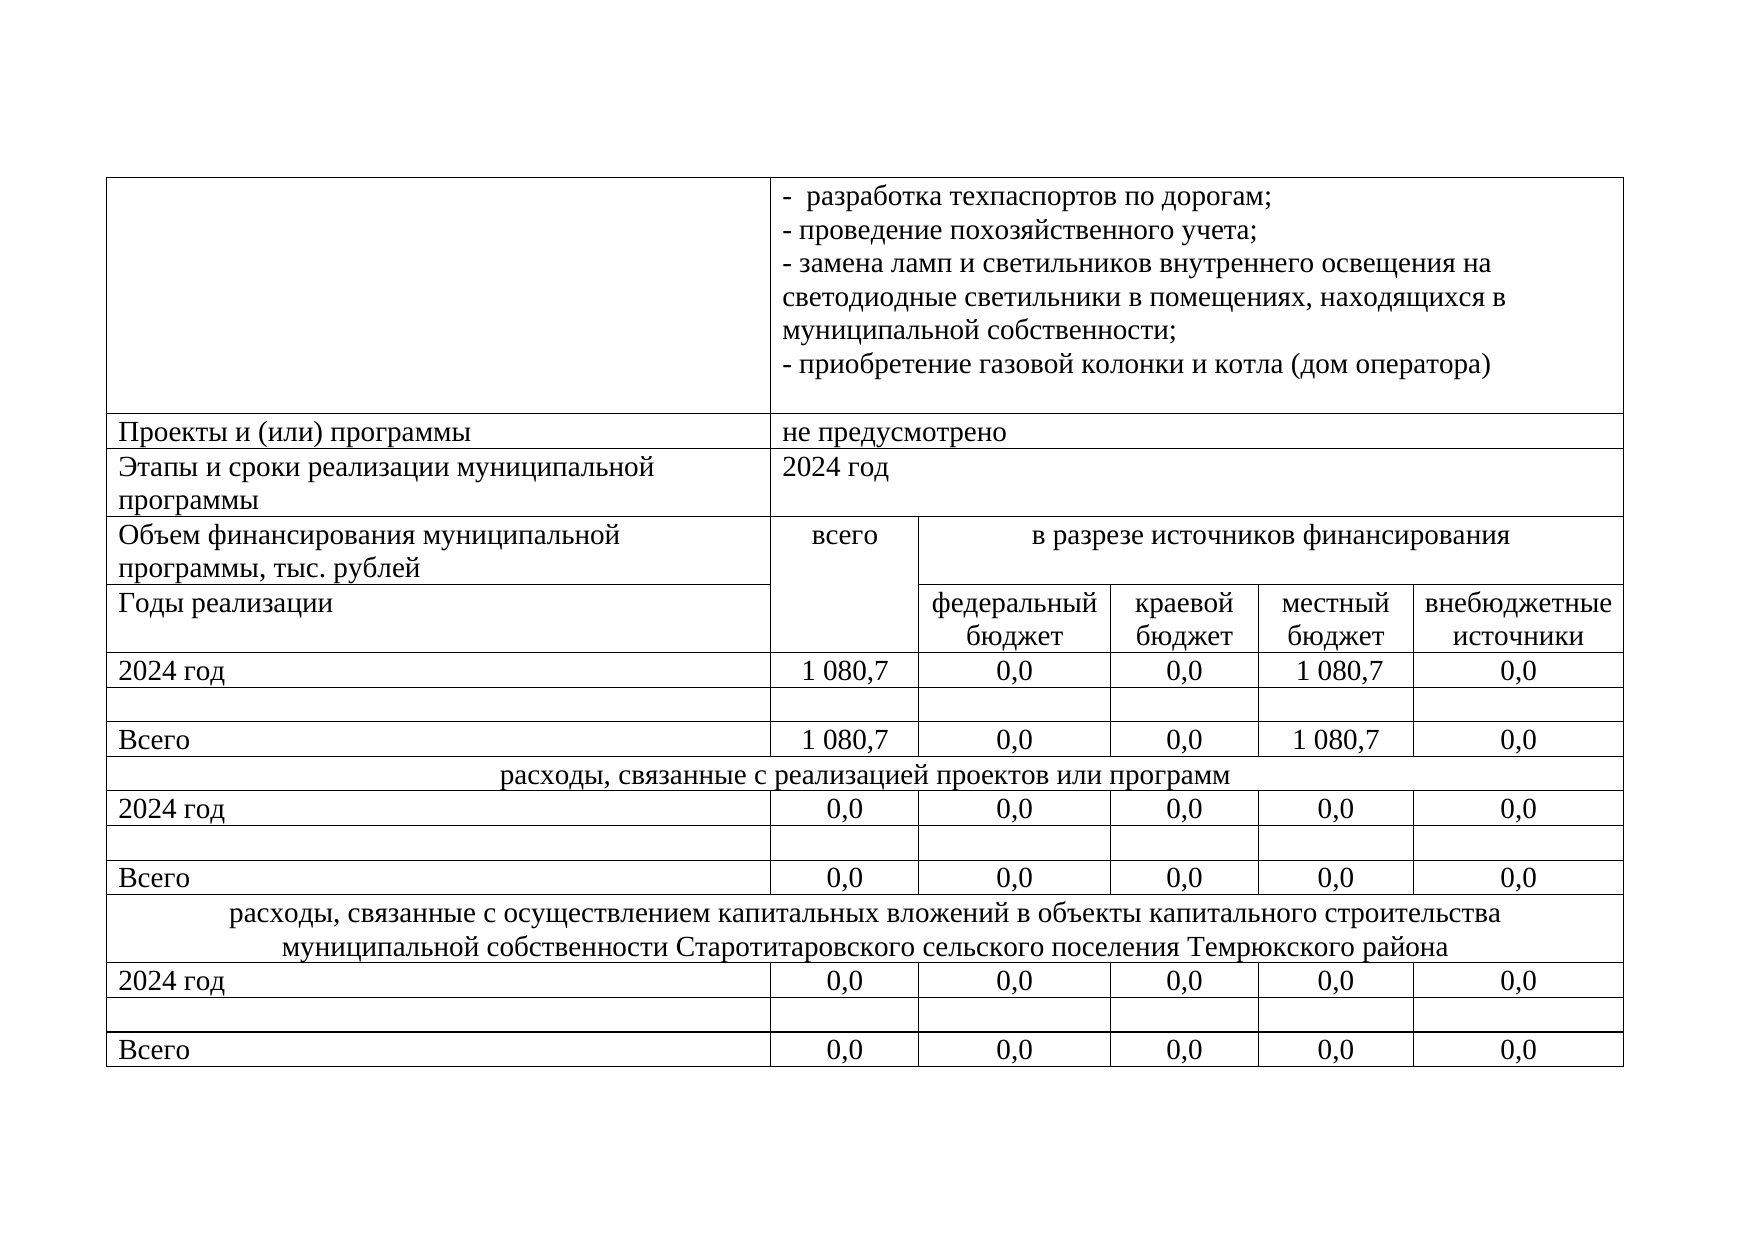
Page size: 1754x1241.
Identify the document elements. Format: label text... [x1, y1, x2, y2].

table_cell Объем финансирования муниципальной программы, тыс. рублей [107, 517, 770, 584]
table_cell всего [771, 517, 918, 652]
table_cell [1111, 688, 1258, 721]
table_cell 0,0 [1414, 791, 1623, 825]
table_cell [919, 688, 1110, 721]
table_cell 1 080,7 [771, 722, 918, 756]
table_cell внебюджетные источники [1414, 585, 1623, 652]
table_cell 0,0 [919, 791, 1110, 825]
table_cell [1111, 826, 1258, 859]
table_cell [1414, 826, 1623, 859]
table_cell 0,0 [1111, 1033, 1258, 1066]
table_cell [1111, 998, 1258, 1031]
table_cell [107, 826, 770, 859]
table_cell в разрезе источников финансирования [919, 517, 1623, 584]
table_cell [107, 178, 770, 413]
table_cell 0,0 [1111, 722, 1258, 756]
table_cell расходы, связанные с реализацией проектов или программ [107, 757, 1623, 790]
table_cell 1 080,7 [1259, 653, 1413, 687]
table_cell 1 080,7 [771, 653, 918, 687]
table_cell [1259, 826, 1413, 859]
table_cell 2024 год [107, 963, 770, 997]
table_cell федеральный бюджет [919, 585, 1110, 652]
table_cell краевой бюджет [1111, 585, 1258, 652]
table_cell 0,0 [1259, 963, 1413, 997]
table_cell 0,0 [1111, 653, 1258, 687]
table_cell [771, 178, 1623, 413]
table_cell 2024 год [771, 449, 1623, 516]
table_cell 0,0 [1259, 791, 1413, 825]
table_cell 0,0 [771, 861, 918, 894]
table_cell [771, 826, 918, 859]
table_cell [1259, 998, 1413, 1031]
table_cell 0,0 [771, 791, 918, 825]
table_cell 0,0 [1414, 722, 1623, 756]
table_cell [771, 998, 918, 1031]
table_cell Всего [107, 1033, 770, 1066]
table_cell 0,0 [771, 963, 918, 997]
table_cell местный бюджет [1259, 585, 1413, 652]
table_cell Всего [107, 722, 770, 756]
table_cell 0,0 [1259, 861, 1413, 894]
table_cell расходы, связанные с осуществлением капитальных вложений в объекты капитального строительства муниципальной собственности Старотитаровского сельского поселения Темрюкского района [107, 895, 1623, 962]
table_cell 0,0 [919, 653, 1110, 687]
table_cell не предусмотрено [771, 414, 1623, 448]
table_cell [919, 826, 1110, 859]
table_cell 0,0 [1111, 861, 1258, 894]
table_cell [919, 998, 1110, 1031]
table_cell 0,0 [919, 861, 1110, 894]
table_cell 2024 год [107, 791, 770, 825]
table_cell [1414, 688, 1623, 721]
table_cell 2024 год [107, 653, 770, 687]
table_cell 0,0 [1414, 653, 1623, 687]
table_cell Проекты и (или) программы [107, 414, 770, 448]
table_cell Годы реализации [107, 585, 770, 652]
table_cell Этапы и сроки реализации муниципальной программы [107, 449, 770, 516]
table_cell 0,0 [1414, 861, 1623, 894]
table_cell 0,0 [1259, 1033, 1413, 1066]
table_cell 0,0 [1414, 963, 1623, 997]
table_cell 0,0 [1414, 1033, 1623, 1066]
table_cell 0,0 [919, 1033, 1110, 1066]
table_cell [107, 688, 770, 721]
table_cell Всего [107, 861, 770, 894]
table_cell [1414, 998, 1623, 1031]
table_cell 1 080,7 [1259, 722, 1413, 756]
table_cell 0,0 [919, 963, 1110, 997]
table_cell [771, 688, 918, 721]
table_cell 0,0 [1111, 963, 1258, 997]
table_cell [107, 998, 770, 1031]
table_cell [1259, 688, 1413, 721]
table_cell 0,0 [919, 722, 1110, 756]
table_cell 0,0 [771, 1033, 918, 1066]
table_cell 0,0 [1111, 791, 1258, 825]
